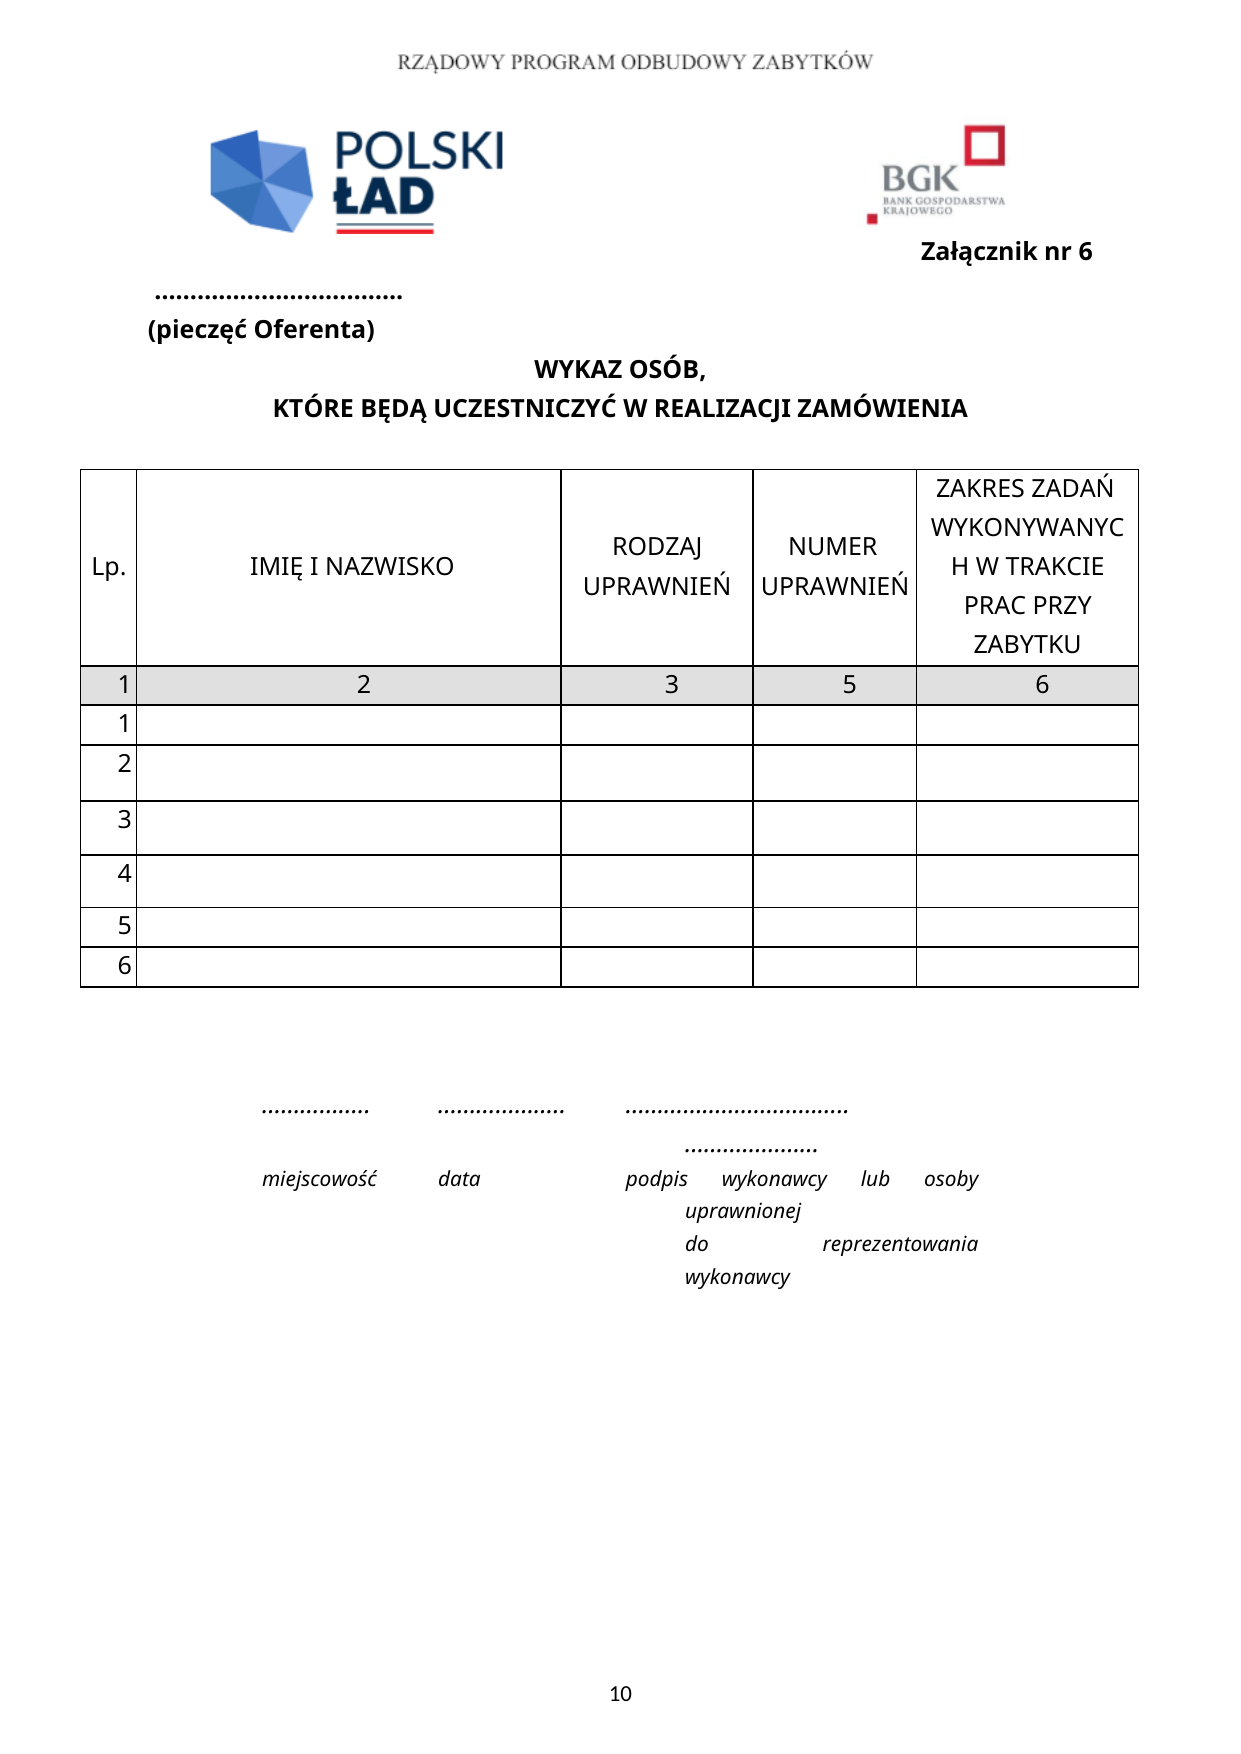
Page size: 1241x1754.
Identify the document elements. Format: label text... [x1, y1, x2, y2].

table_cell 6 [81, 948, 136, 986]
table_cell 2 [137, 667, 560, 704]
table_cell 3 [81, 802, 136, 854]
table_header Lp. [81, 470, 136, 665]
table_cell [137, 948, 560, 986]
table_cell [754, 746, 916, 800]
table_cell 3 [562, 667, 752, 704]
text KTÓRE BĘDĄ UCZESTNICZYĆ W REALIZACJI ZAMÓWIENIA [148, 390, 1093, 424]
table_cell [562, 802, 752, 854]
table_cell [754, 908, 916, 946]
text WYKAZ OSÓB, [148, 351, 1093, 385]
table_cell [137, 706, 560, 744]
table_cell [562, 706, 752, 744]
table_cell 4 [81, 856, 136, 906]
table_cell miejscowość [251, 1164, 427, 1294]
table_cell [917, 948, 1138, 986]
table_cell 1 [81, 667, 136, 704]
table_cell [562, 746, 752, 800]
text (pieczęć Oferenta) [148, 312, 1093, 346]
table_header ……………….. [427, 1087, 614, 1164]
table_header NUMER UPRAWNIEŃ [754, 470, 916, 665]
picture [191, 44, 1049, 234]
table_cell [754, 856, 916, 906]
table_cell 2 [81, 746, 136, 800]
table_cell [562, 948, 752, 986]
table_cell [917, 706, 1138, 744]
table_cell 5 [81, 908, 136, 946]
table_cell [754, 802, 916, 854]
table_cell [562, 908, 752, 946]
table_cell [917, 802, 1138, 854]
table_cell [754, 948, 916, 986]
table_header …………….. [251, 1087, 427, 1164]
table_cell 1 [81, 706, 136, 744]
table_cell podpis wykonawcy lub osoby uprawnionej do reprezentowania wykonawcy [614, 1164, 990, 1294]
table_header RODZAJ UPRAWNIEŃ [562, 470, 752, 665]
table_cell [754, 706, 916, 744]
table_cell 5 [754, 667, 916, 704]
table_cell 6 [917, 667, 1138, 704]
table_header IMIĘ I NAZWISKO [137, 470, 560, 665]
table_cell [137, 856, 560, 906]
table_cell data [427, 1164, 614, 1294]
table_cell [137, 802, 560, 854]
table_header ……………………………..………………… [614, 1087, 990, 1164]
text Załącznik nr 6 [148, 234, 1093, 268]
table_header ZAKRES ZADAŃ WYKONYWANYCH W TRAKCIE PRAC PRZY ZABYTKU [917, 470, 1138, 665]
table_cell [917, 746, 1138, 800]
table_cell [562, 856, 752, 906]
table_cell [917, 908, 1138, 946]
table_cell [137, 746, 560, 800]
table_cell [137, 908, 560, 946]
text …………………………….. [148, 273, 1093, 307]
table_cell [917, 856, 1138, 906]
